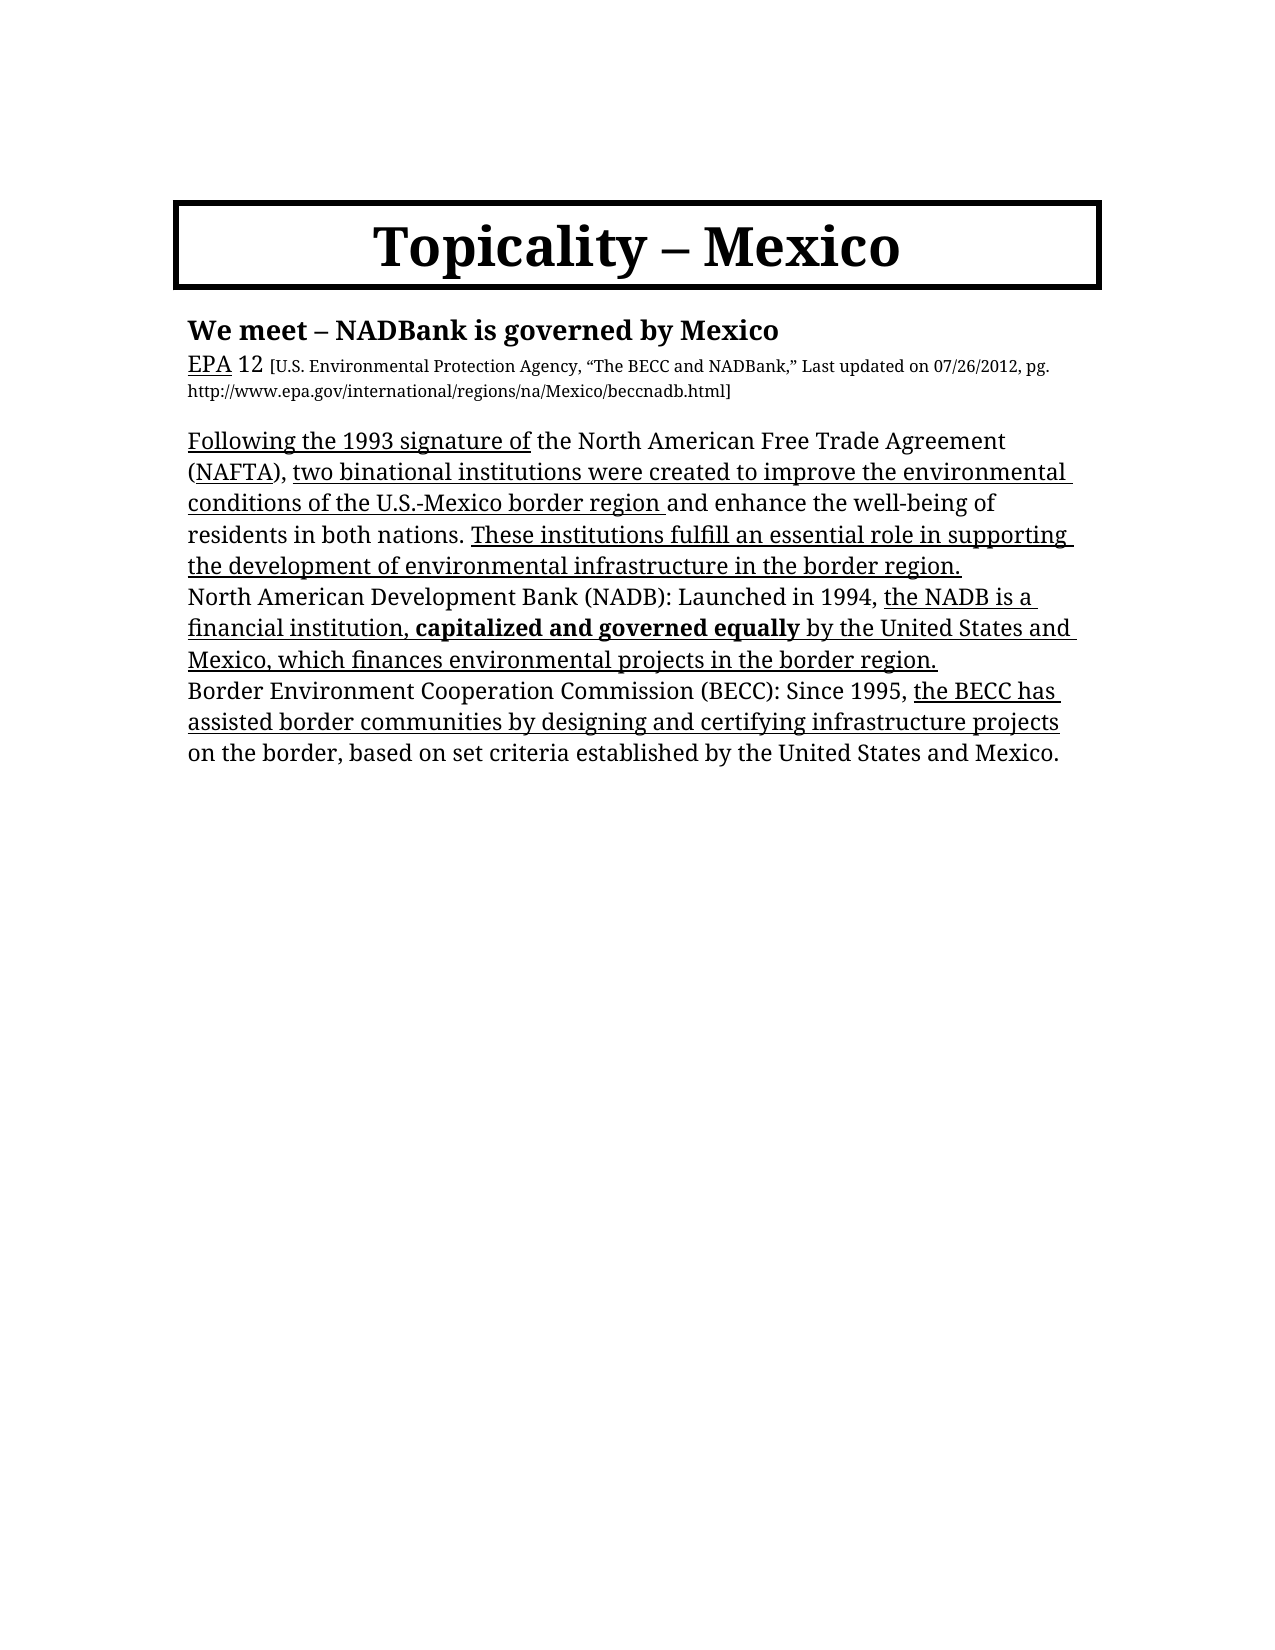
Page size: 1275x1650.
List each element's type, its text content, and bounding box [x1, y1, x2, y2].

text Border Environment Cooperation Commission (BECC): Since 1995, the BECC has assisted border communities by designing and certifying infrastructure projects on the border, based on set criteria established by the United States and Mexico. [187, 675, 1087, 768]
subtitle We meet – NADBank is governed by Mexico [187, 311, 1087, 348]
text Following the 1993 signature of the North American Free Trade Agreement (NAFTA), two binational institutions were created to improve the environmental conditions of the U.S.-Mexico border region and enhance the well-being of residents in both nations. These institutions fulfill an essential role in supporting the development of environmental infrastructure in the border region. [187, 425, 1087, 581]
text North American Development Bank (NADB): Launched in 1994, the NADB is a financial institution, capitalized and governed equally by the United States and Mexico, which finances environmental projects in the border region. [187, 581, 1087, 675]
text EPA 12 [U.S. Environmental Protection Agency, “The BECC and NADBank,” Last updated on 07/26/2012, pg. http://www.epa.gov/international/regions/na/Mexico/beccnadb.html] [187, 348, 1087, 402]
subtitle Topicality – Mexico [179, 206, 1096, 284]
